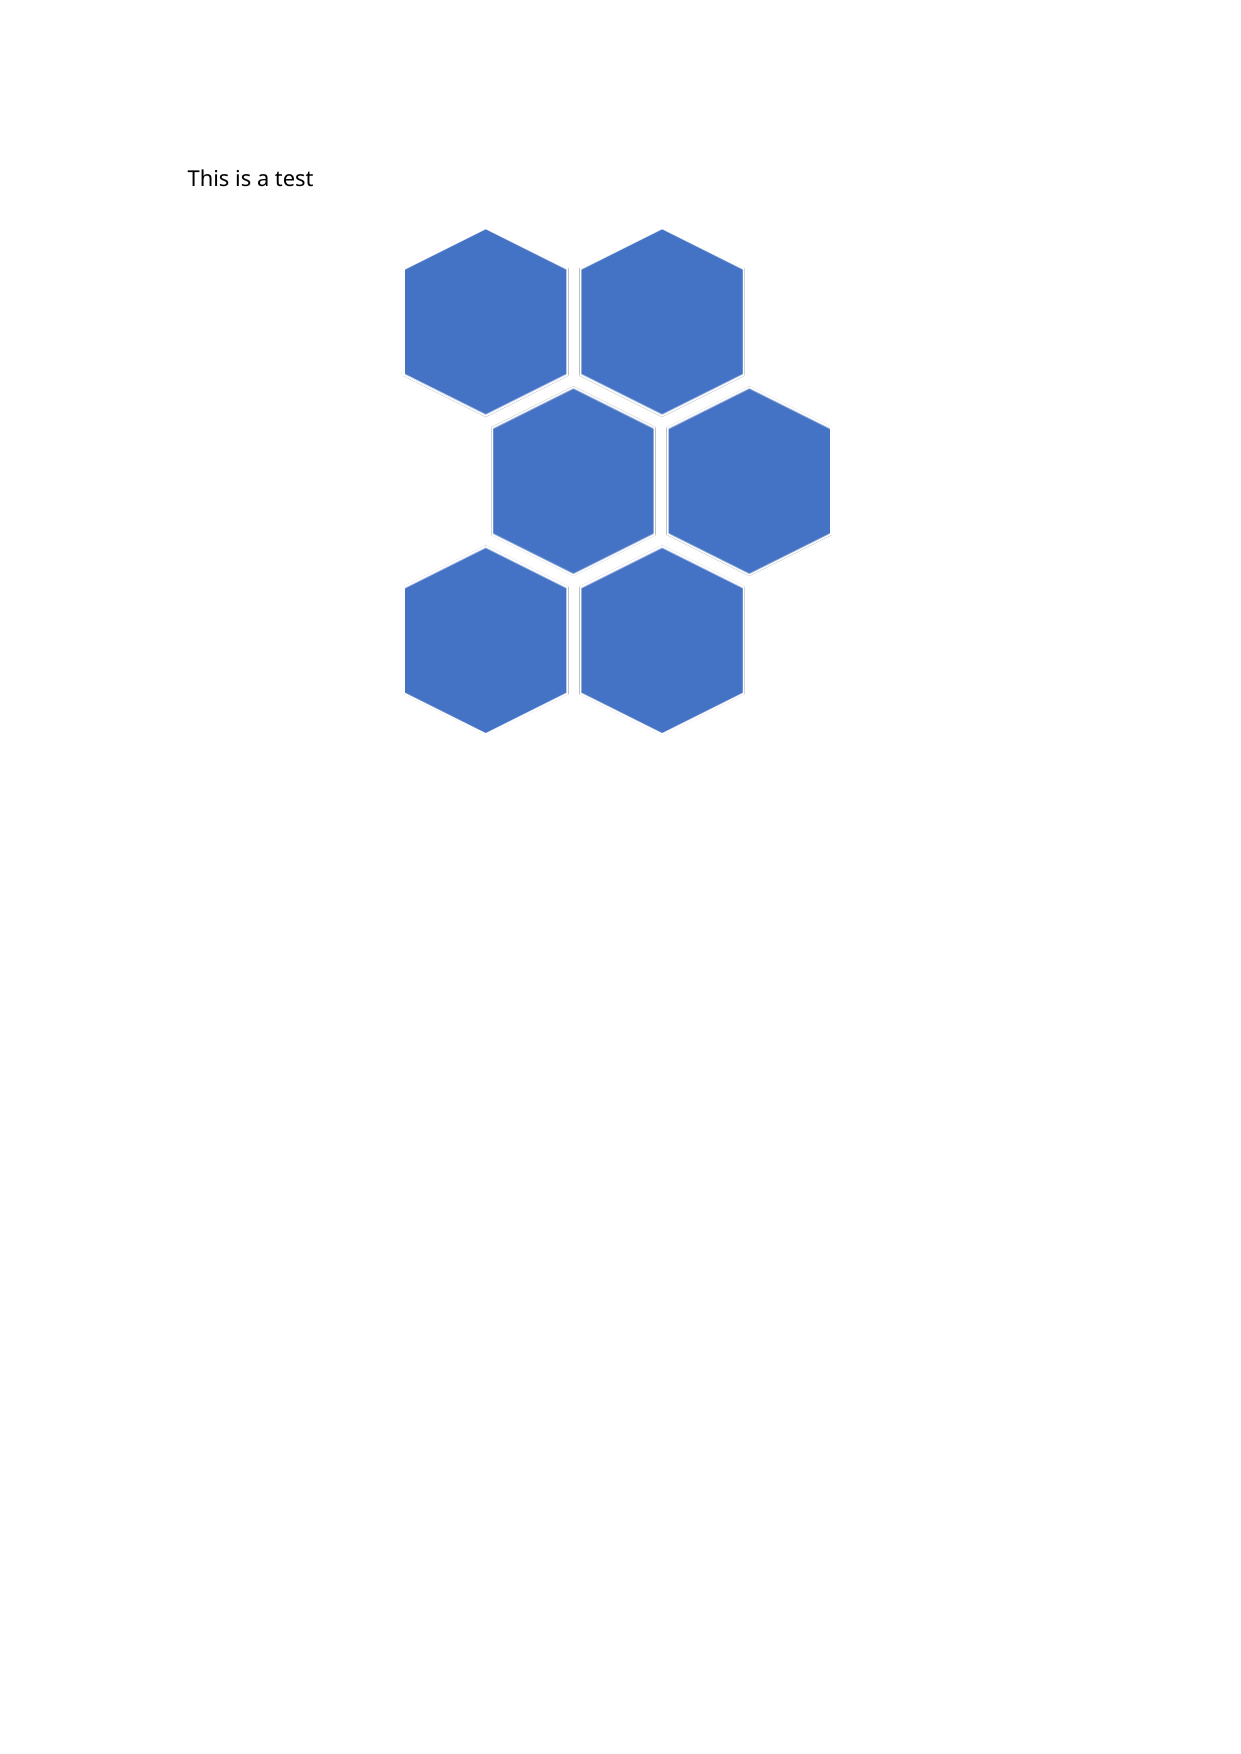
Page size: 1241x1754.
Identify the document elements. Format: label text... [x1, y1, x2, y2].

text This is a test [187, 162, 1053, 194]
picture [401, 227, 835, 736]
